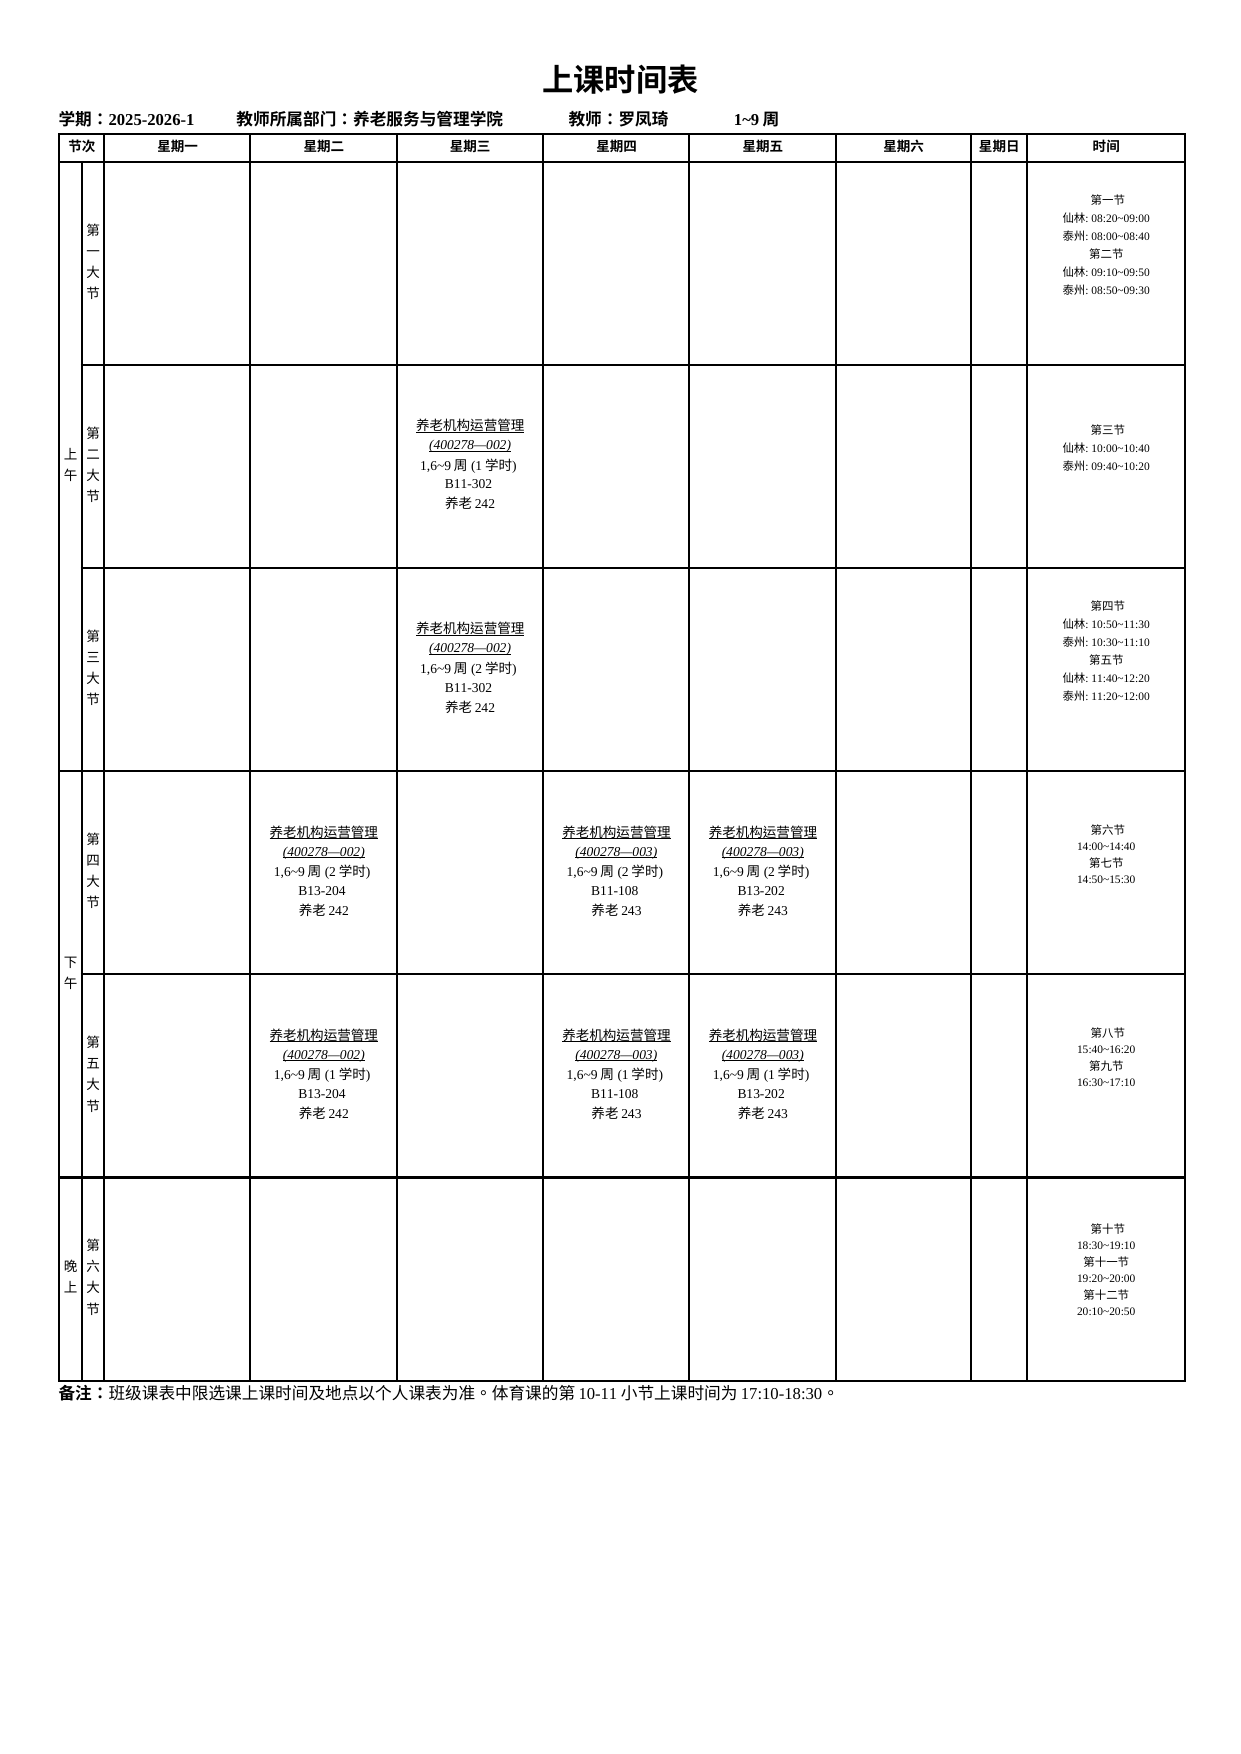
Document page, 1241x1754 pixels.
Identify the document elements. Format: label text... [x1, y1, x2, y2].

table_header 星期二 [251, 135, 396, 161]
table_cell 第一大节 [83, 163, 103, 364]
table_cell [972, 975, 1026, 1176]
table_cell [105, 366, 249, 567]
table_cell [972, 569, 1026, 770]
table_cell 第八节 15:40~16:20 第九节 16:30~17:10 [1028, 975, 1184, 1176]
table_cell 养老机构运营管理 (400278—002) 1,6~9周 (2学时) B13-204 养老242 [251, 772, 396, 973]
table_header 星期一 [105, 135, 249, 161]
table_cell 第二大节 [83, 366, 103, 567]
table_cell 第十节 18:30~19:10 第十一节 19:20~20:00 第十二节 20:10~20:50 [1028, 1179, 1184, 1379]
table_cell [251, 1179, 396, 1379]
table_cell [837, 772, 970, 973]
text 上课时间表 [58, 58, 1182, 101]
table_cell [544, 1179, 688, 1379]
table_cell [398, 975, 542, 1176]
table_cell 第五大节 [83, 975, 103, 1176]
table_cell [105, 975, 249, 1176]
table_cell [837, 163, 970, 364]
table_cell [398, 1179, 542, 1379]
table_cell 养老机构运营管理 (400278—003) 1,6~9周 (1学时) B11-108 养老243 [544, 975, 688, 1176]
table_header 节次 [60, 135, 103, 161]
table_cell 第三节 仙林: 10:00~10:40 泰州: 09:40~10:20 [1028, 366, 1184, 567]
table_cell [690, 163, 835, 364]
table_cell 上午 [60, 163, 81, 770]
table_cell 第六大节 [83, 1179, 103, 1379]
table_cell [398, 772, 542, 973]
table_cell 养老机构运营管理 (400278—003) 1,6~9周 (1学时) B13-202 养老243 [690, 975, 835, 1176]
table_cell 养老机构运营管理 (400278—003) 1,6~9周 (2学时) B13-202 养老243 [690, 772, 835, 973]
table_cell 养老机构运营管理 (400278—002) 1,6~9周 (1学时) B11-302 养老242 [398, 366, 542, 567]
table_cell [972, 163, 1026, 364]
table_cell [251, 569, 396, 770]
table_cell 晚上 [60, 1179, 81, 1379]
table_header 星期日 [972, 135, 1026, 161]
table_cell [837, 366, 970, 567]
table_cell 下午 [60, 772, 81, 1176]
table_cell 养老机构运营管理 (400278—002) 1,6~9周 (1学时) B13-204 养老242 [251, 975, 396, 1176]
table_cell [544, 366, 688, 567]
text 学期：2025-2026-1 教师所属部门：养老服务与管理学院 教师：罗凤琦 1~9周 [58, 107, 1182, 130]
table_cell [690, 366, 835, 567]
table_cell [544, 569, 688, 770]
table_cell [251, 163, 396, 364]
table_cell [972, 772, 1026, 973]
table_cell [837, 975, 970, 1176]
table_cell 第四节 仙林: 10:50~11:30 泰州: 10:30~11:10 第五节 仙林: 11:40~12:20 泰州: 11:20~12:00 [1028, 569, 1184, 770]
table_header 时间 [1028, 135, 1184, 161]
table_cell 第六节 14:00~14:40 第七节 14:50~15:30 [1028, 772, 1184, 973]
table_cell [251, 366, 396, 567]
table_cell [690, 1179, 835, 1379]
table_cell 养老机构运营管理 (400278—002) 1,6~9周 (2学时) B11-302 养老242 [398, 569, 542, 770]
table_cell 第四大节 [83, 772, 103, 973]
table_cell [972, 1179, 1026, 1379]
table_cell [398, 163, 542, 364]
table_cell [972, 366, 1026, 567]
text 备注：班级课表中限选课上课时间及地点以个人课表为准。体育课的第10-11小节上课时间为17:10-18:30。 [58, 1382, 1182, 1404]
table_cell [837, 1179, 970, 1379]
table_cell [690, 569, 835, 770]
table_header 星期六 [837, 135, 970, 161]
table_header 星期五 [690, 135, 835, 161]
table_cell [105, 1179, 249, 1379]
table_cell [105, 163, 249, 364]
table_cell [105, 569, 249, 770]
table_cell 第一节 仙林: 08:20~09:00 泰州: 08:00~08:40 第二节 仙林: 09:10~09:50 泰州: 08:50~09:30 [1028, 163, 1184, 364]
table_cell [544, 163, 688, 364]
table_cell [837, 569, 970, 770]
table_cell [105, 772, 249, 973]
table_cell 养老机构运营管理 (400278—003) 1,6~9周 (2学时) B11-108 养老243 [544, 772, 688, 973]
table_header 星期四 [544, 135, 688, 161]
table_header 星期三 [398, 135, 542, 161]
table_cell 第三大节 [83, 569, 103, 770]
